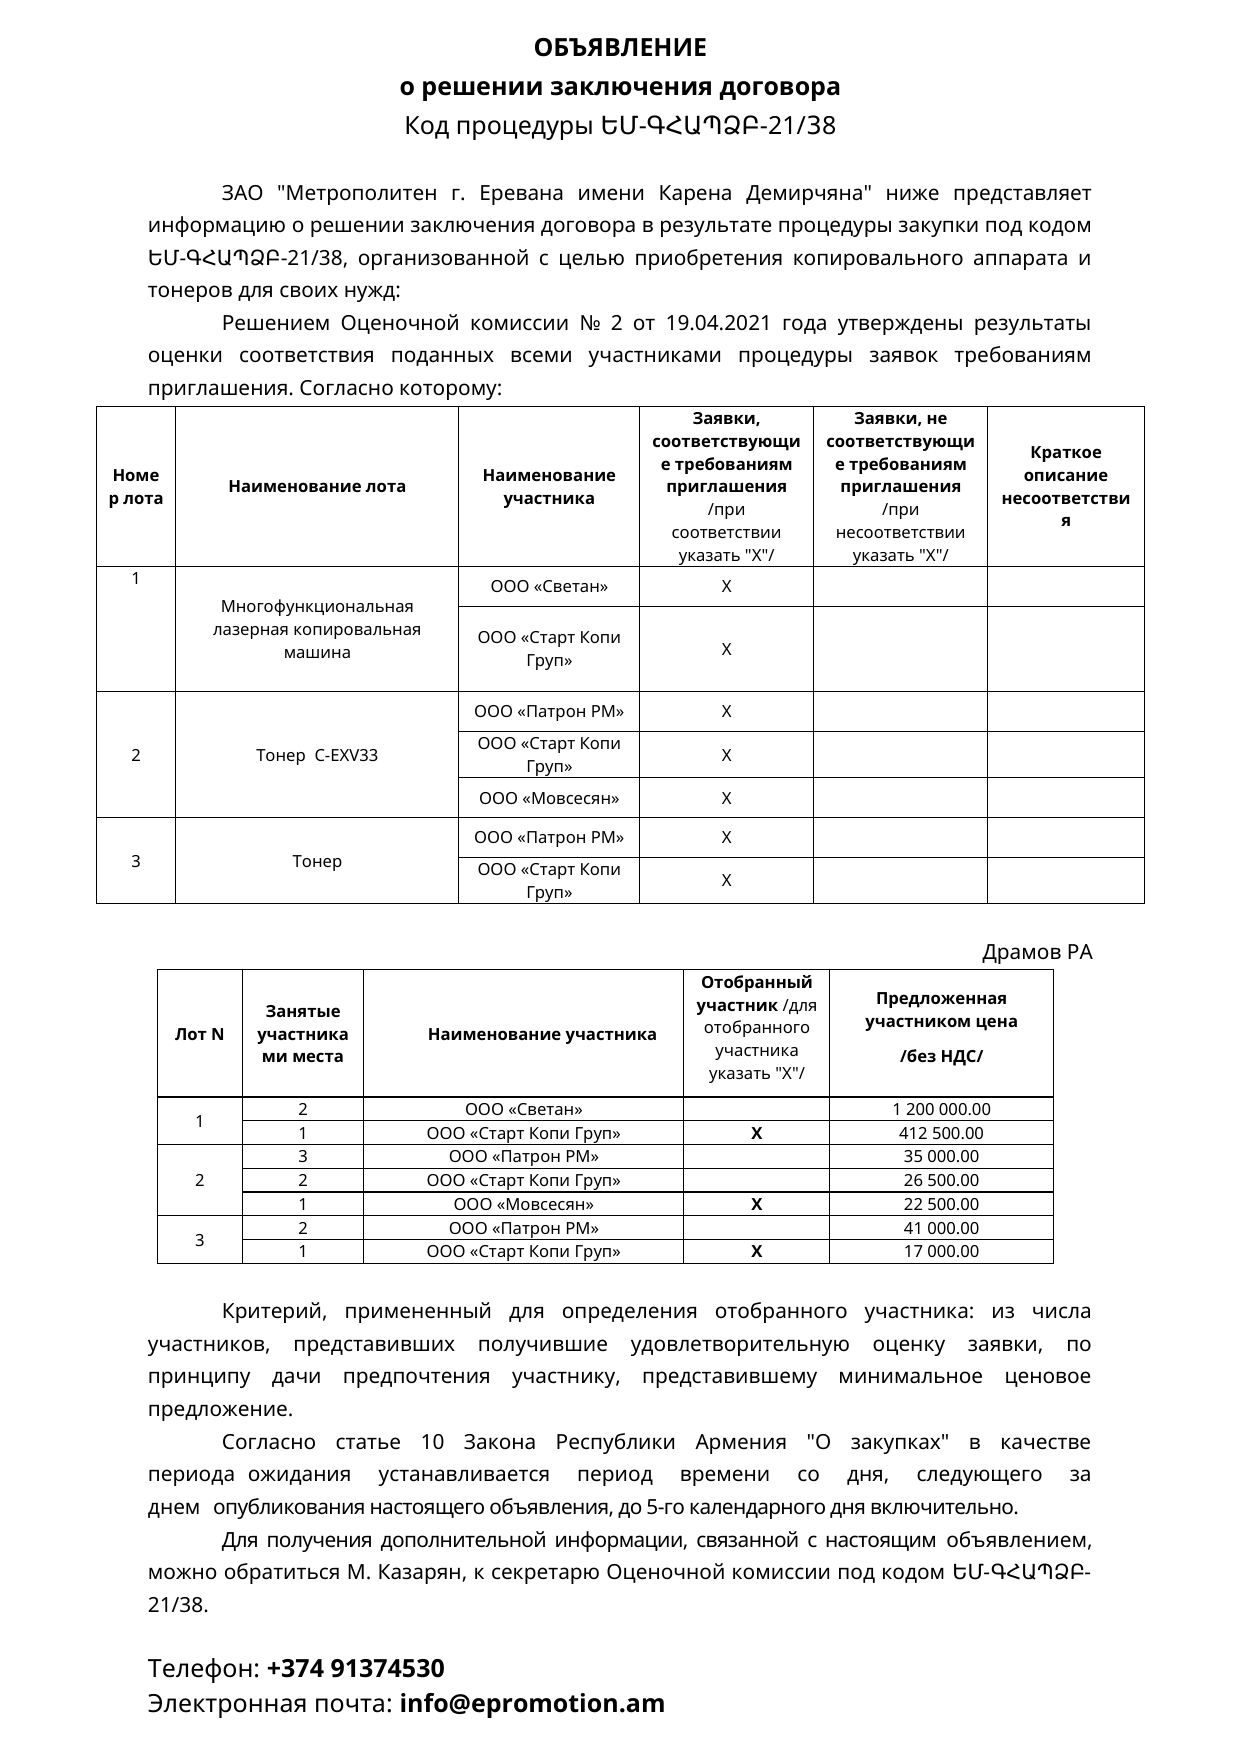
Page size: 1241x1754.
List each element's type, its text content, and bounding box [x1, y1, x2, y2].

table_cell X [640, 567, 813, 606]
table_cell ООО «Светан» [364, 1098, 683, 1120]
table_cell X [640, 732, 813, 777]
table_cell ООО «Патрон РМ» [364, 1216, 683, 1239]
table_cell ООО «Мовсесян» [364, 1193, 683, 1215]
table_cell [684, 1216, 829, 1239]
table_cell 3 [97, 818, 175, 903]
table_cell X [640, 818, 813, 857]
text Для получения дополнительной информации, связанной с настоящим объявлением, можно обратиться М. Казарян, к секретарю Оценочной комиссии под кодом ԵՄ-ԳՀԱՊՁԲ-21/38. [148, 1525, 1092, 1618]
table_cell Многофункциональная лазерная копировальная машина [176, 567, 458, 691]
table_header Наименование участника [459, 407, 639, 566]
table_cell [988, 607, 1144, 691]
table_header Занятые участниками места [243, 970, 363, 1096]
table_cell X [640, 858, 813, 903]
table_cell 41 000.00 [830, 1216, 1053, 1239]
table_cell 2 [158, 1145, 242, 1215]
table_cell 1 [158, 1098, 242, 1144]
table_cell [988, 858, 1144, 903]
table_cell [814, 692, 987, 731]
table_cell Тонер С-ЕХV33 [176, 692, 458, 817]
table_cell [988, 778, 1144, 817]
text Телефон: +374 91374530 [148, 1651, 1092, 1685]
table_cell 26 500.00 [830, 1169, 1053, 1191]
table_cell [684, 1169, 829, 1191]
table_cell 1 [97, 567, 175, 691]
table_cell X [684, 1121, 829, 1144]
table_cell ООО «Патрон РМ» [459, 818, 639, 857]
table_cell ООО «Старт Копи Груп» [459, 858, 639, 903]
table_cell [814, 858, 987, 903]
text Согласно статье 10 Закона Республики Армения "О закупках" в качестве периода ожидания устанавливается период времени со дня, следующего за днем опубликования настоящего объявления, до 5-го календарного дня включительно. [148, 1427, 1092, 1521]
text о решении заключения договора [148, 69, 1092, 103]
text Электронная почта: info@epromotion.am [148, 1685, 1092, 1719]
table_cell 412 500.00 [830, 1121, 1053, 1144]
table_cell ООО «Старт Копи Груп» [459, 732, 639, 777]
table_cell X [640, 607, 813, 691]
table_header Отобранный участник /для отобранного участника указать "X"/ [684, 970, 829, 1096]
text Решением Оценочной комиссии № 2 от 19.04.2021 года утверждены результаты оценки соответствия поданных всеми участниками процедуры заявок требованиям приглашения. Согласно которому: [148, 308, 1092, 402]
table_cell ООО «Старт Копи Груп» [459, 607, 639, 691]
table_header Заявки, не соответствующие требованиям приглашения /при несоответствии указать "X"/ [814, 407, 987, 566]
subtitle Код процедуры ԵՄ-ԳՀԱՊՁԲ-21/38 [148, 108, 1092, 142]
table_header Предложенная участником цена /без НДС/ [830, 970, 1053, 1096]
table_cell 2 [97, 692, 175, 817]
table_cell X [640, 778, 813, 817]
table_cell ООО «Патрон РМ» [364, 1145, 683, 1168]
table_cell [814, 607, 987, 691]
text ОБЪЯВЛЕНИЕ [148, 29, 1092, 64]
table_cell [814, 732, 987, 777]
table_cell [988, 732, 1144, 777]
table_cell 1 200 000.00 [830, 1098, 1053, 1120]
table_cell ООО «Мовсесян» [459, 778, 639, 817]
table_header Заявки, соответствующие требованиям приглашения /при соответствии указать "X"/ [640, 407, 813, 566]
table_cell ООО «Старт Копи Груп» [364, 1121, 683, 1144]
table_cell 17 000.00 [830, 1240, 1053, 1263]
table_cell [814, 567, 987, 606]
table_cell Тонер [176, 818, 458, 903]
table_cell [988, 692, 1144, 731]
table_cell ООО «Старт Копи Груп» [364, 1240, 683, 1263]
table_cell [684, 1145, 829, 1168]
table_cell ООО «Патрон РМ» [459, 692, 639, 731]
table_cell 1 [243, 1240, 363, 1263]
table_cell ООО «Светан» [459, 567, 639, 606]
table_cell X [640, 692, 813, 731]
table_cell [814, 818, 987, 857]
table_cell 2 [243, 1098, 363, 1120]
text ЗАО "Метрополитен г. Еревана имени Карена Демирчяна" ниже представляет информацию о решении заключения договора в результате процедуры закупки под кодом ԵՄ-ԳՀԱՊՁԲ-21/38, организованной с целью приобретения копировального аппарата и тонеров для своих нужд: [148, 178, 1092, 304]
table_cell [988, 818, 1144, 857]
text Критерий, примененный для определения отобранного участника: из числа участников, представивших получившие удовлетворительную оценку заявки, по принципу дачи предпочтения участнику, представившему минимальное ценовое предложение. [148, 1296, 1092, 1423]
table_cell ООО «Старт Копи Груп» [364, 1169, 683, 1191]
table_cell [684, 1098, 829, 1120]
table_cell 2 [243, 1169, 363, 1191]
table_header Наименование лота [176, 407, 458, 566]
table_cell 3 [243, 1145, 363, 1168]
table_cell 1 [243, 1193, 363, 1215]
table_cell [814, 778, 987, 817]
table_cell 22 500.00 [830, 1193, 1053, 1215]
table_cell 1 [243, 1121, 363, 1144]
table_header Краткое описание несоответствия [988, 407, 1144, 566]
text Драмов РА [148, 937, 1092, 965]
table_header Номер лота [97, 407, 175, 566]
table_cell 2 [243, 1216, 363, 1239]
table_cell X [684, 1240, 829, 1263]
table_cell 35 000.00 [830, 1145, 1053, 1168]
table_cell X [684, 1193, 829, 1215]
table_cell [988, 567, 1144, 606]
table_cell 3 [158, 1216, 242, 1263]
table_header Лот N [158, 970, 242, 1096]
table_header Наименование участника [364, 970, 683, 1096]
